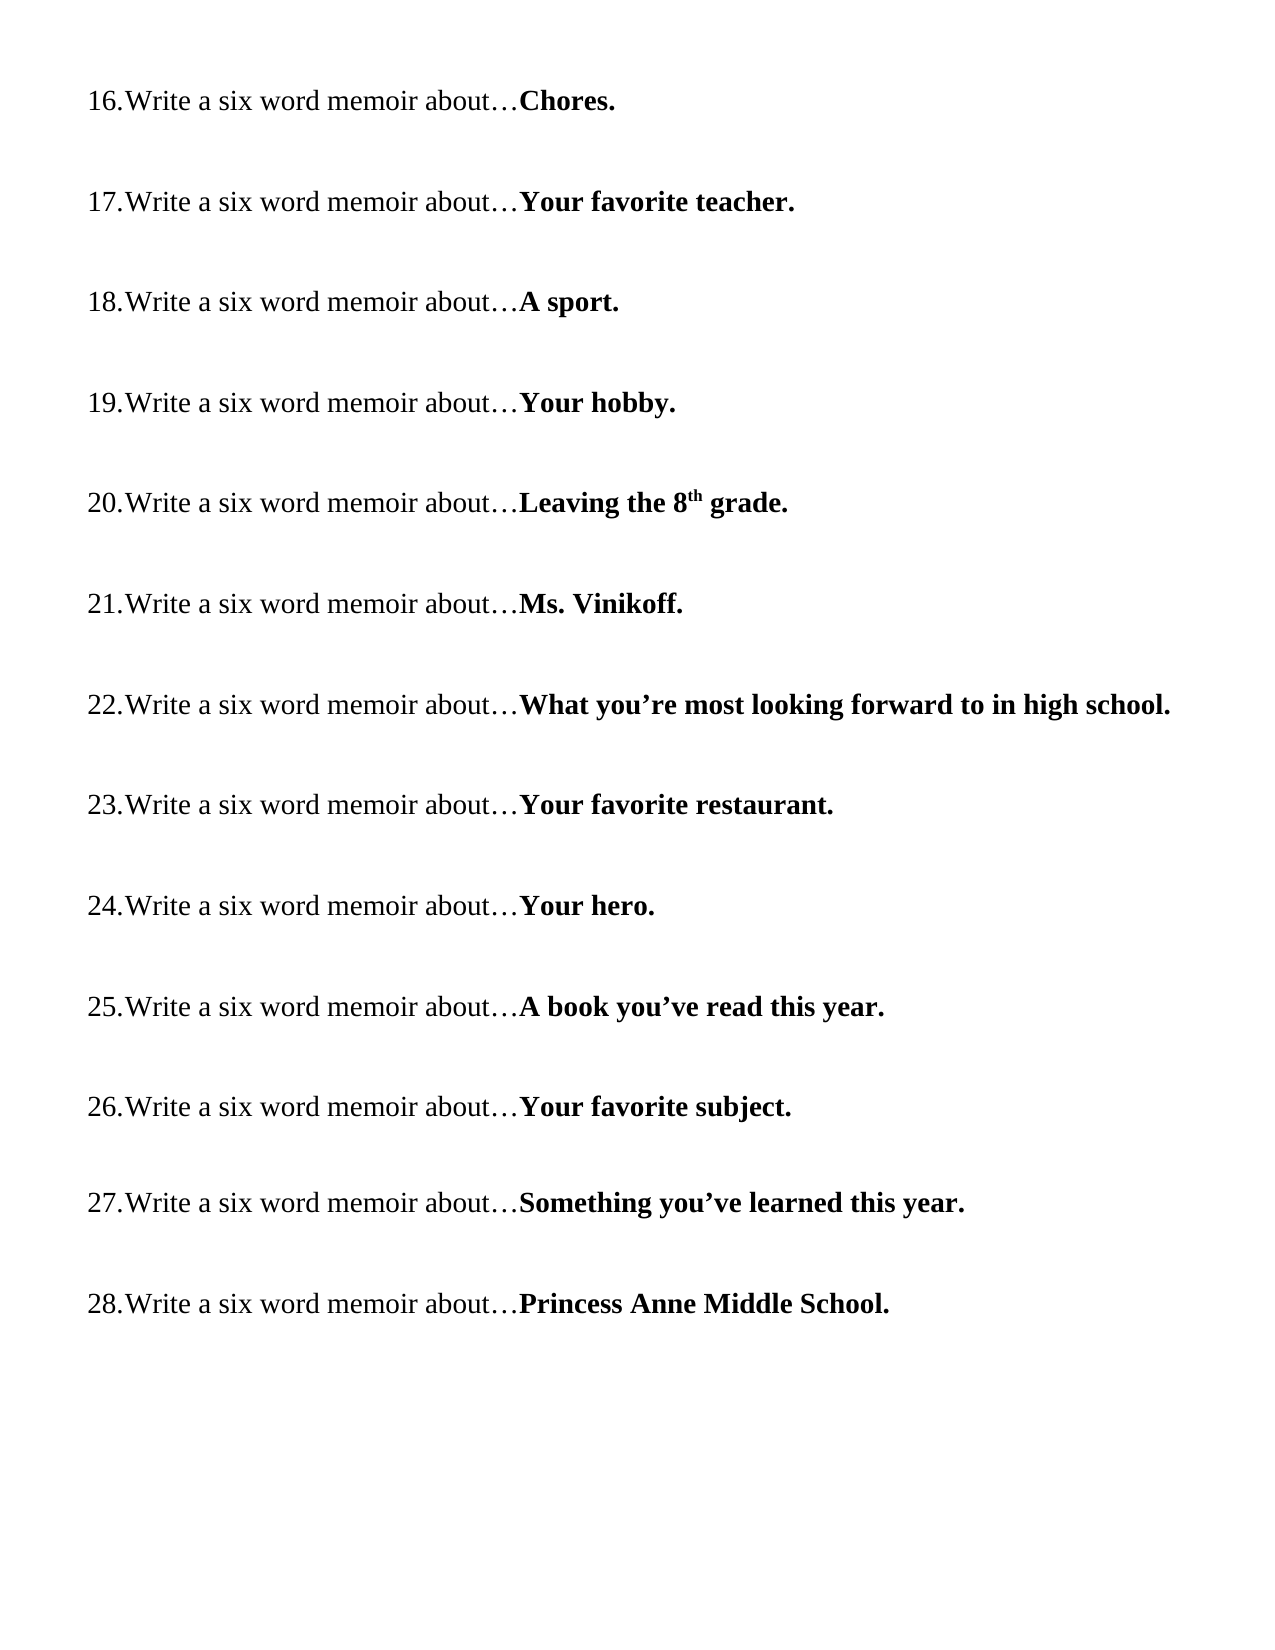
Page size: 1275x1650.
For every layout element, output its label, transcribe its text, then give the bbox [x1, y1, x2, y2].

list Write a six word memoir about…What you’re most looking forward to in high school. [87, 687, 1230, 720]
list Write a six word memoir about…Your hobby. [87, 385, 1230, 418]
list Write a six word memoir about…Chores. [87, 83, 1230, 117]
list Write a six word memoir about…Your hero. [87, 888, 1230, 922]
list Write a six word memoir about…Ms. Vinikoff. [87, 586, 1230, 620]
list Write a six word memoir about…Your favorite subject. [87, 1089, 1230, 1123]
list Write a six word memoir about…Your favorite teacher. [87, 184, 1230, 217]
list Write a six word memoir about…Leaving the 8th grade. [87, 486, 1230, 519]
list Write a six word memoir about…Princess Anne Middle School. [87, 1286, 1230, 1319]
list Write a six word memoir about…A sport. [87, 284, 1230, 318]
list Write a six word memoir about…Your favorite restaurant. [87, 787, 1230, 821]
list Write a six word memoir about…Something you’ve learned this year. [87, 1185, 1230, 1219]
list Write a six word memoir about…A book you’ve read this year. [87, 989, 1230, 1022]
